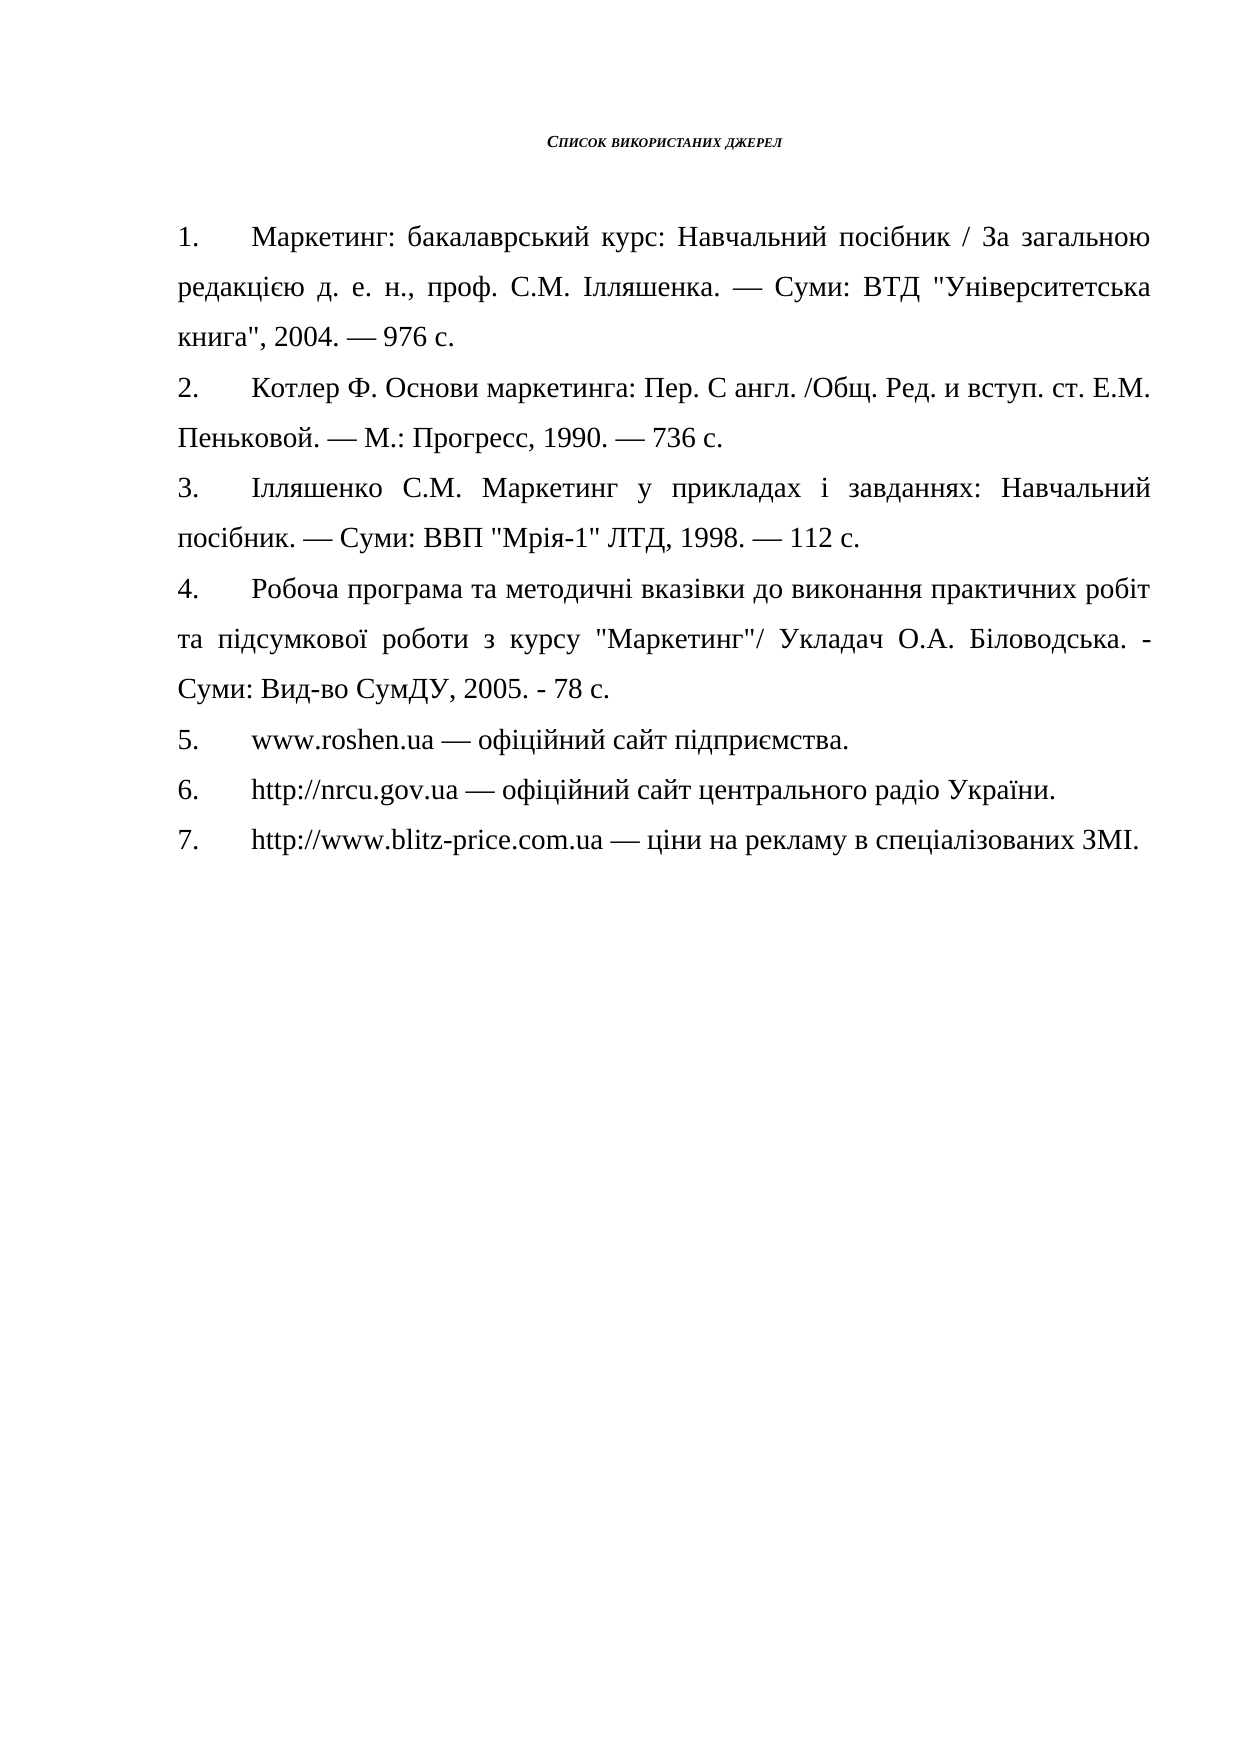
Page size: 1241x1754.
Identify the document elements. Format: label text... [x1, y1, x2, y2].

text http://nrcu.gov.ua ― офіційний сайт центрального радіо України. [177, 772, 1152, 806]
text www.roshen.ua ― офіційний сайт підприємства. [177, 722, 1152, 755]
text Маркетинг: бакалаврський курс: Навчальний посібник / За загальною редакцією д. е. н., проф. С.М. Ілляшенка. ― Суми: ВТД "Університетська книга", 2004. ― 976 с. [177, 219, 1152, 353]
text Робоча програма та методичні вказівки до виконання практичних робіт та підсумкової роботи з курсу "Маркетинг"/ Укладач О.А. Біловодська. - Суми: Вид-во СумДУ, 2005. - 78 с. [177, 571, 1152, 705]
text Котлер Ф. Основи маркетинга: Пер. С англ. /Общ. Ред. и вступ. ст. Е.М. Пеньковой. ― М.: Прогресс, 1990. ― 736 с. [177, 370, 1152, 453]
text Ілляшенко С.М. Маркетинг у прикладах і завданнях: Навчальний посібник. ― Суми: ВВП "Мрія-1" ЛТД, 1998. ― 112 с. [177, 470, 1152, 554]
text http://www.blitz-price.com.ua ― ціни на рекламу в спеціалізованих ЗМІ. [177, 822, 1152, 856]
subtitle Список використаних джерел [177, 118, 1152, 152]
